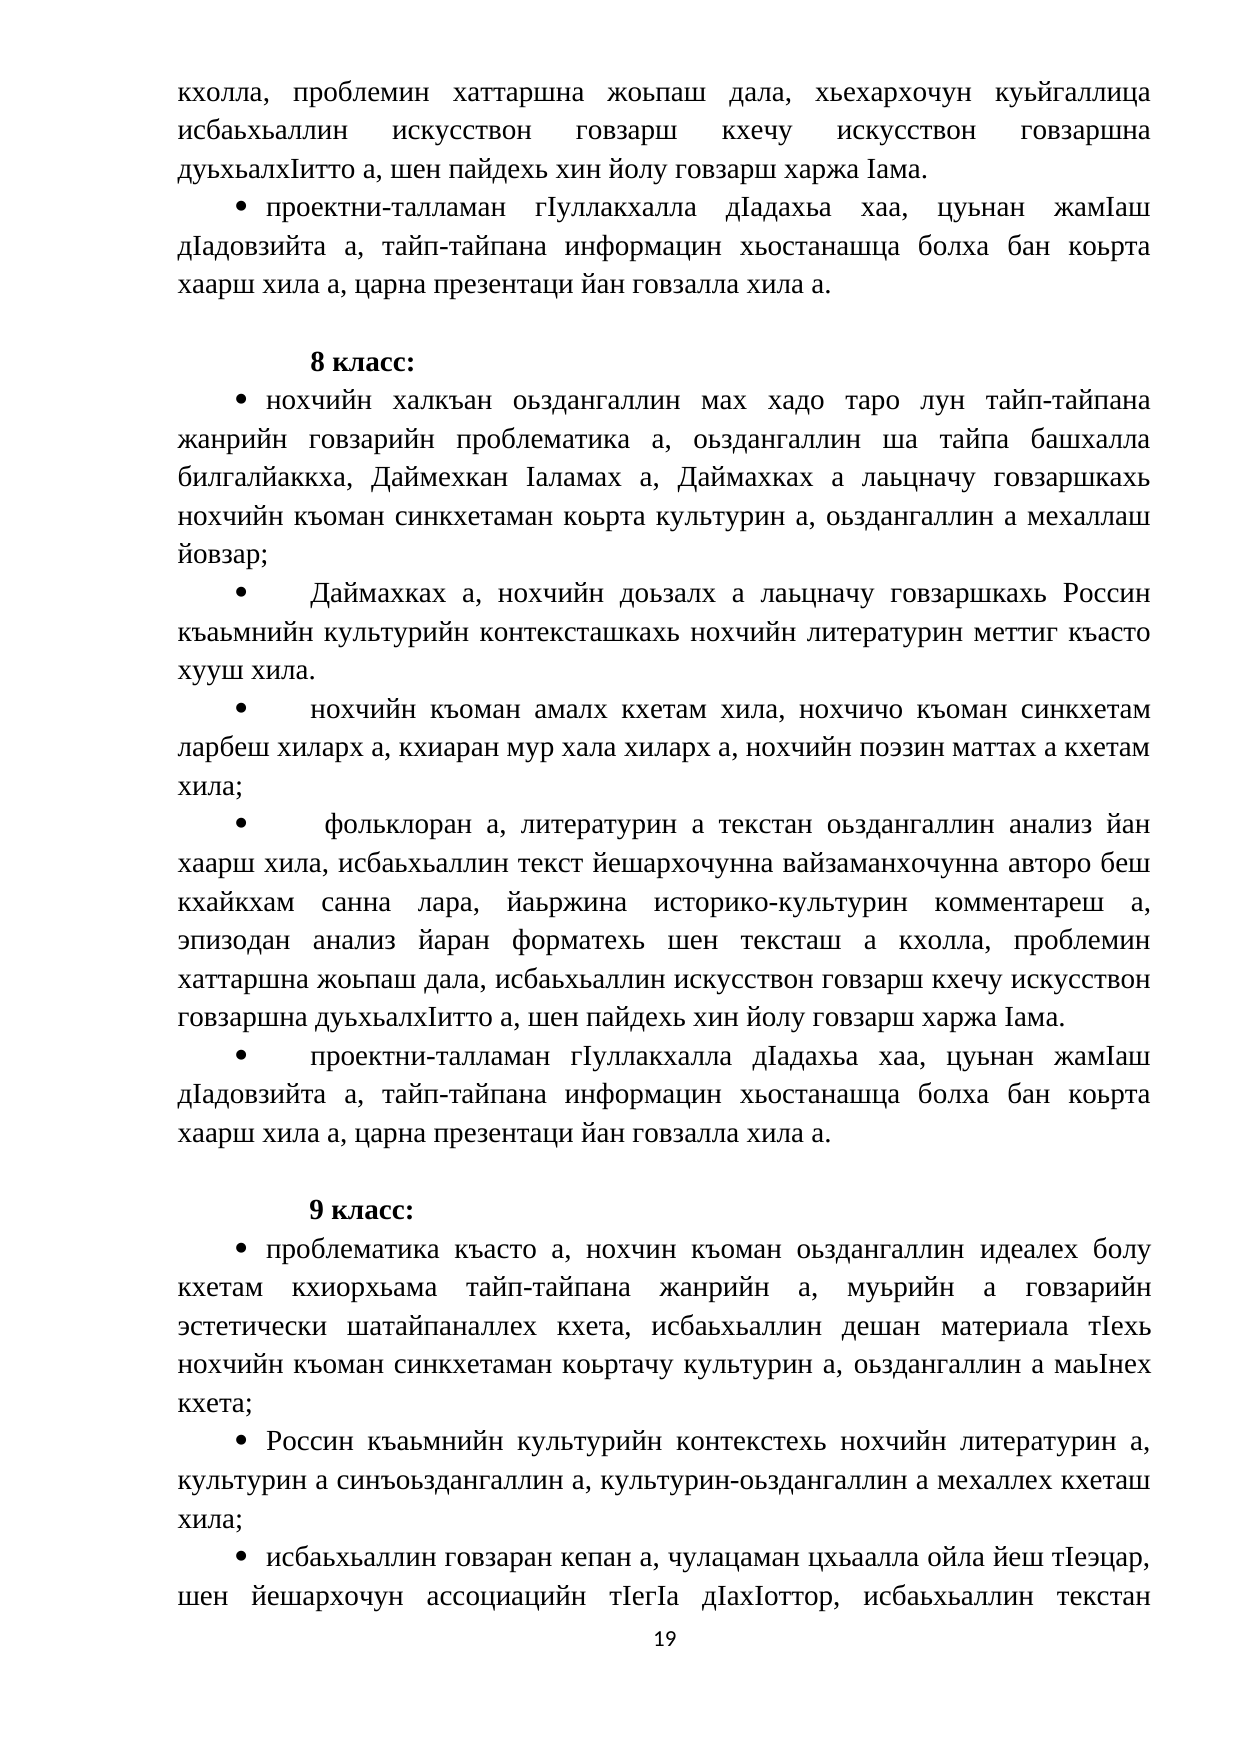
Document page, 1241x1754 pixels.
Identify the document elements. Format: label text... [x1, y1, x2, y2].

list проблематика къасто а, нохчин къоман оьздангаллин идеалех болу кхетам кхиорхьама тайп-тайпана жанрийн а, муьрийн а говзарийн эстетически шатайпаналлех кхета, исбаьхьаллин дешан материала тӀехь нохчийн къоман синкхетаман коьртачу культурин а, оьздангаллин а маьӀнех кхета; [177, 1231, 1152, 1418]
list нохчийн халкъан оьздангаллин мах хадо таро лун тайп-тайпана жанрийн говзарийн проблематика а, оьздангаллин ша тайпа башхалла билгалйаккха, Даймехкан Iаламах а, Даймахках а лаьцначу говзаршкахь нохчийн къоман синкхетаман коьрта культурин а, оьздангаллин а мехаллаш йовзар; [177, 382, 1152, 570]
list Даймахках а, нохчийн доьзалх а лаьцначу говзаршкахь Россин къаьмнийн культурийн контексташкахь нохчийн литературин меттиг къасто хууш хила. [177, 575, 1152, 686]
list проектни-талламан гIуллакхалла дIадахьа хаа, цуьнан жамIаш дIадовзийта а, тайп-тайпана информацин хьостанашца болха бан коьрта хаарш хила а, царна презентаци йан говзалла хила а. [177, 189, 1152, 300]
list проектни-талламан гIуллакхалла дIадахьа хаа, цуьнан жамIаш дIадовзийта а, тайп-тайпана информацин хьостанашца болха бан коьрта хаарш хила а, царна презентаци йан говзалла хила а. [177, 1038, 1152, 1149]
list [177, 74, 1152, 184]
text 9 класс: [177, 1192, 1152, 1226]
list Россин къаьмнийн культурийн контекстехь нохчийн литературин а, культурин а синъоьздангаллин а, культурин-оьздангаллин а мехаллех кхеташ хила; [177, 1423, 1152, 1534]
subtitle 8 класс: [251, 344, 1152, 377]
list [177, 1539, 1152, 1611]
list нохчийн къоман амалх кхетам хила, нохчичо къоман синкхетам ларбеш хиларх а, кхиаран мур хала хиларх а, нохчийн поэзин маттах а кхетам хила; [177, 691, 1152, 802]
list фольклоран а, литературин а текстан оьздангаллин анализ йан хаарш хила, исбаьхьаллин текст йешархочунна вайзаманхочунна авторо беш кхайкхам санна лара, йаьржина историко-культурин комментареш а, эпизодан анализ йаран форматехь шен тексташ а кхолла, проблемин хаттаршна жоьпаш дала, исбаьхьаллин искусствон говзарш кхечу искусствон говзаршна дуьхьалхIитто а, шен пайдехь хин йолу говзарш харжа Iама. [177, 807, 1152, 1033]
